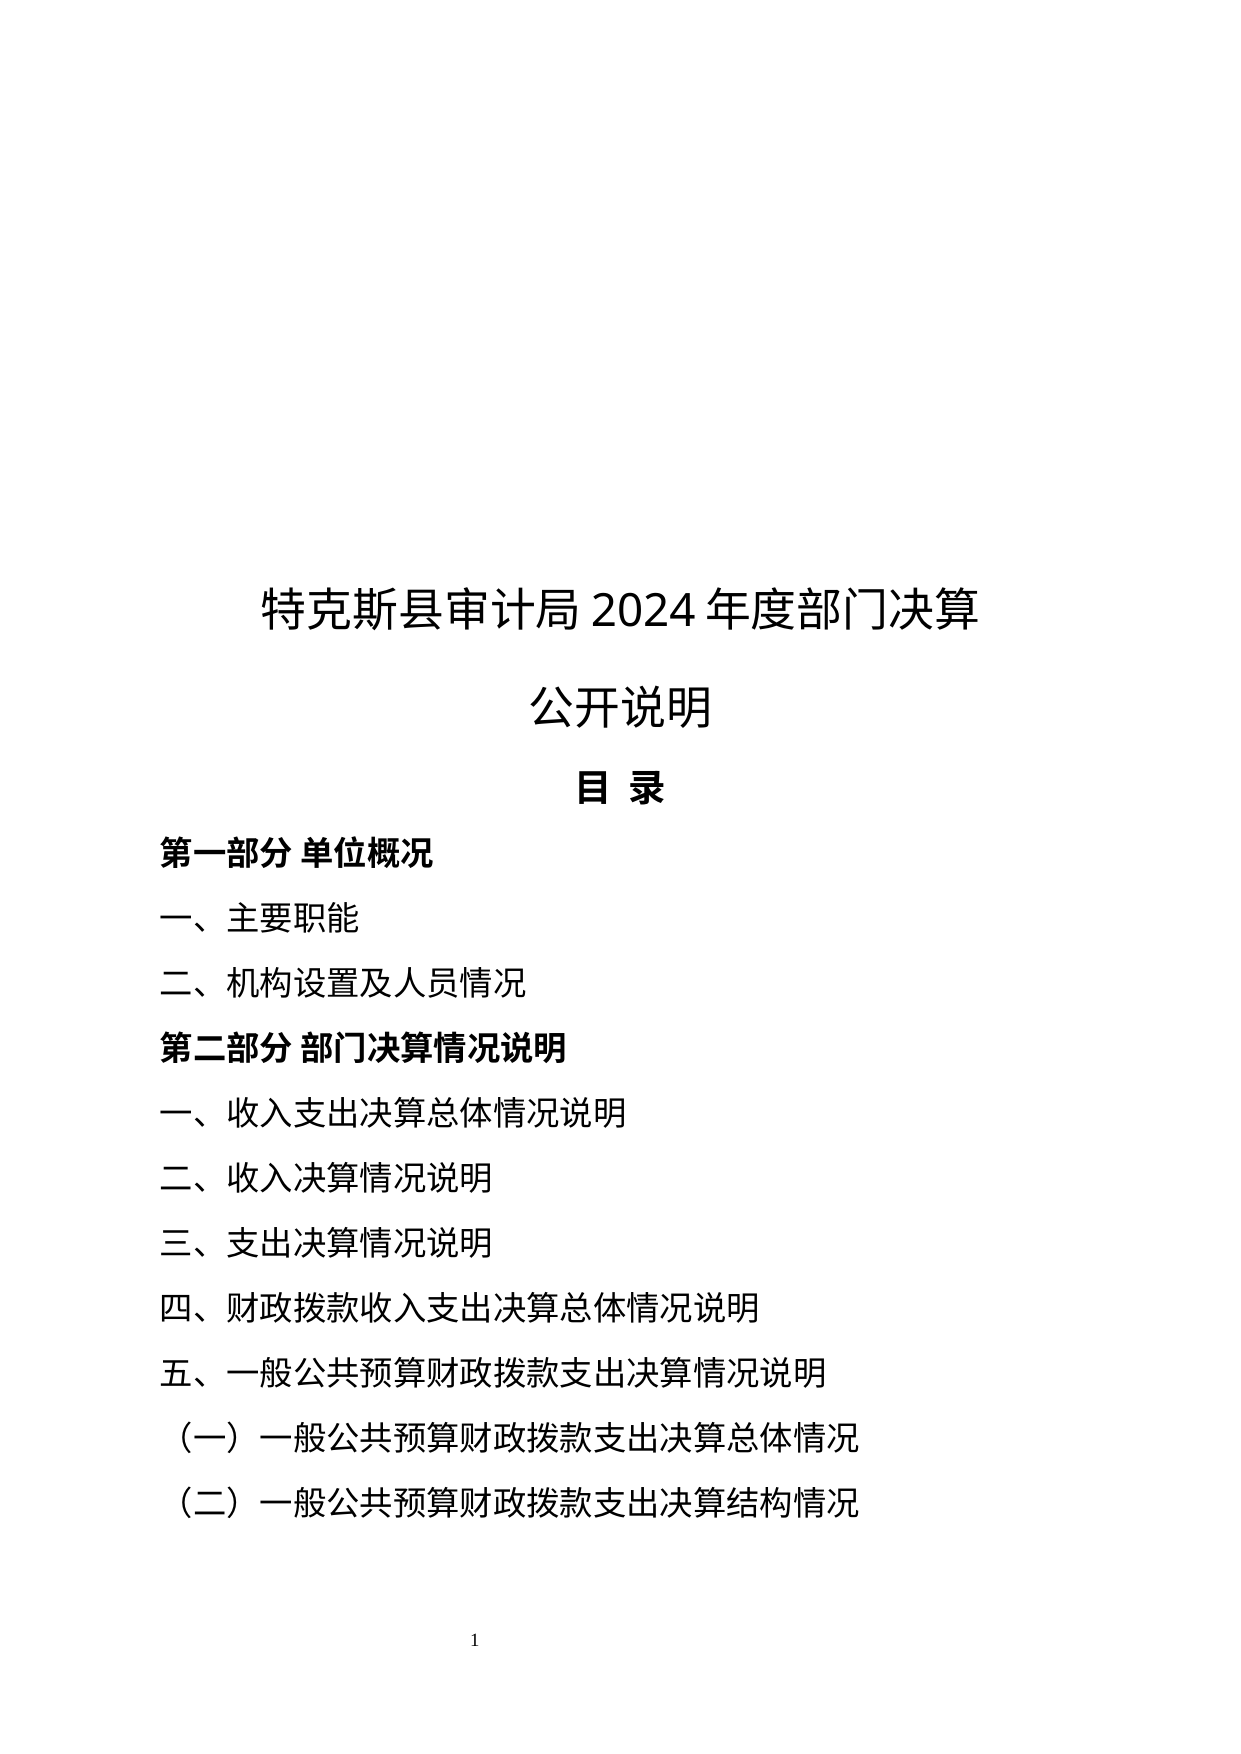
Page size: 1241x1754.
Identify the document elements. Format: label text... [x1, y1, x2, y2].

text （二）一般公共预算财政拨款支出决算结构情况 [159, 1468, 1081, 1533]
text 特克斯县审计局2024年度部门决算 [159, 558, 1081, 655]
text （一）一般公共预算财政拨款支出决算总体情况 [159, 1403, 1081, 1468]
text 目 录 [159, 753, 1081, 818]
text 二、机构设置及人员情况 [159, 948, 1081, 1013]
text 一、收入支出决算总体情况说明 [159, 1078, 1081, 1143]
text 公开说明 [159, 655, 1081, 753]
text 第一部分 单位概况 [159, 818, 1081, 883]
text 第二部分 部门决算情况说明 [159, 1013, 1081, 1078]
text 五、一般公共预算财政拨款支出决算情况说明 [159, 1338, 1081, 1403]
text 一、主要职能 [159, 883, 1081, 948]
text 四、财政拨款收入支出决算总体情况说明 [159, 1273, 1081, 1338]
text 三、支出决算情况说明 [159, 1208, 1081, 1273]
text 二、收入决算情况说明 [159, 1143, 1081, 1208]
